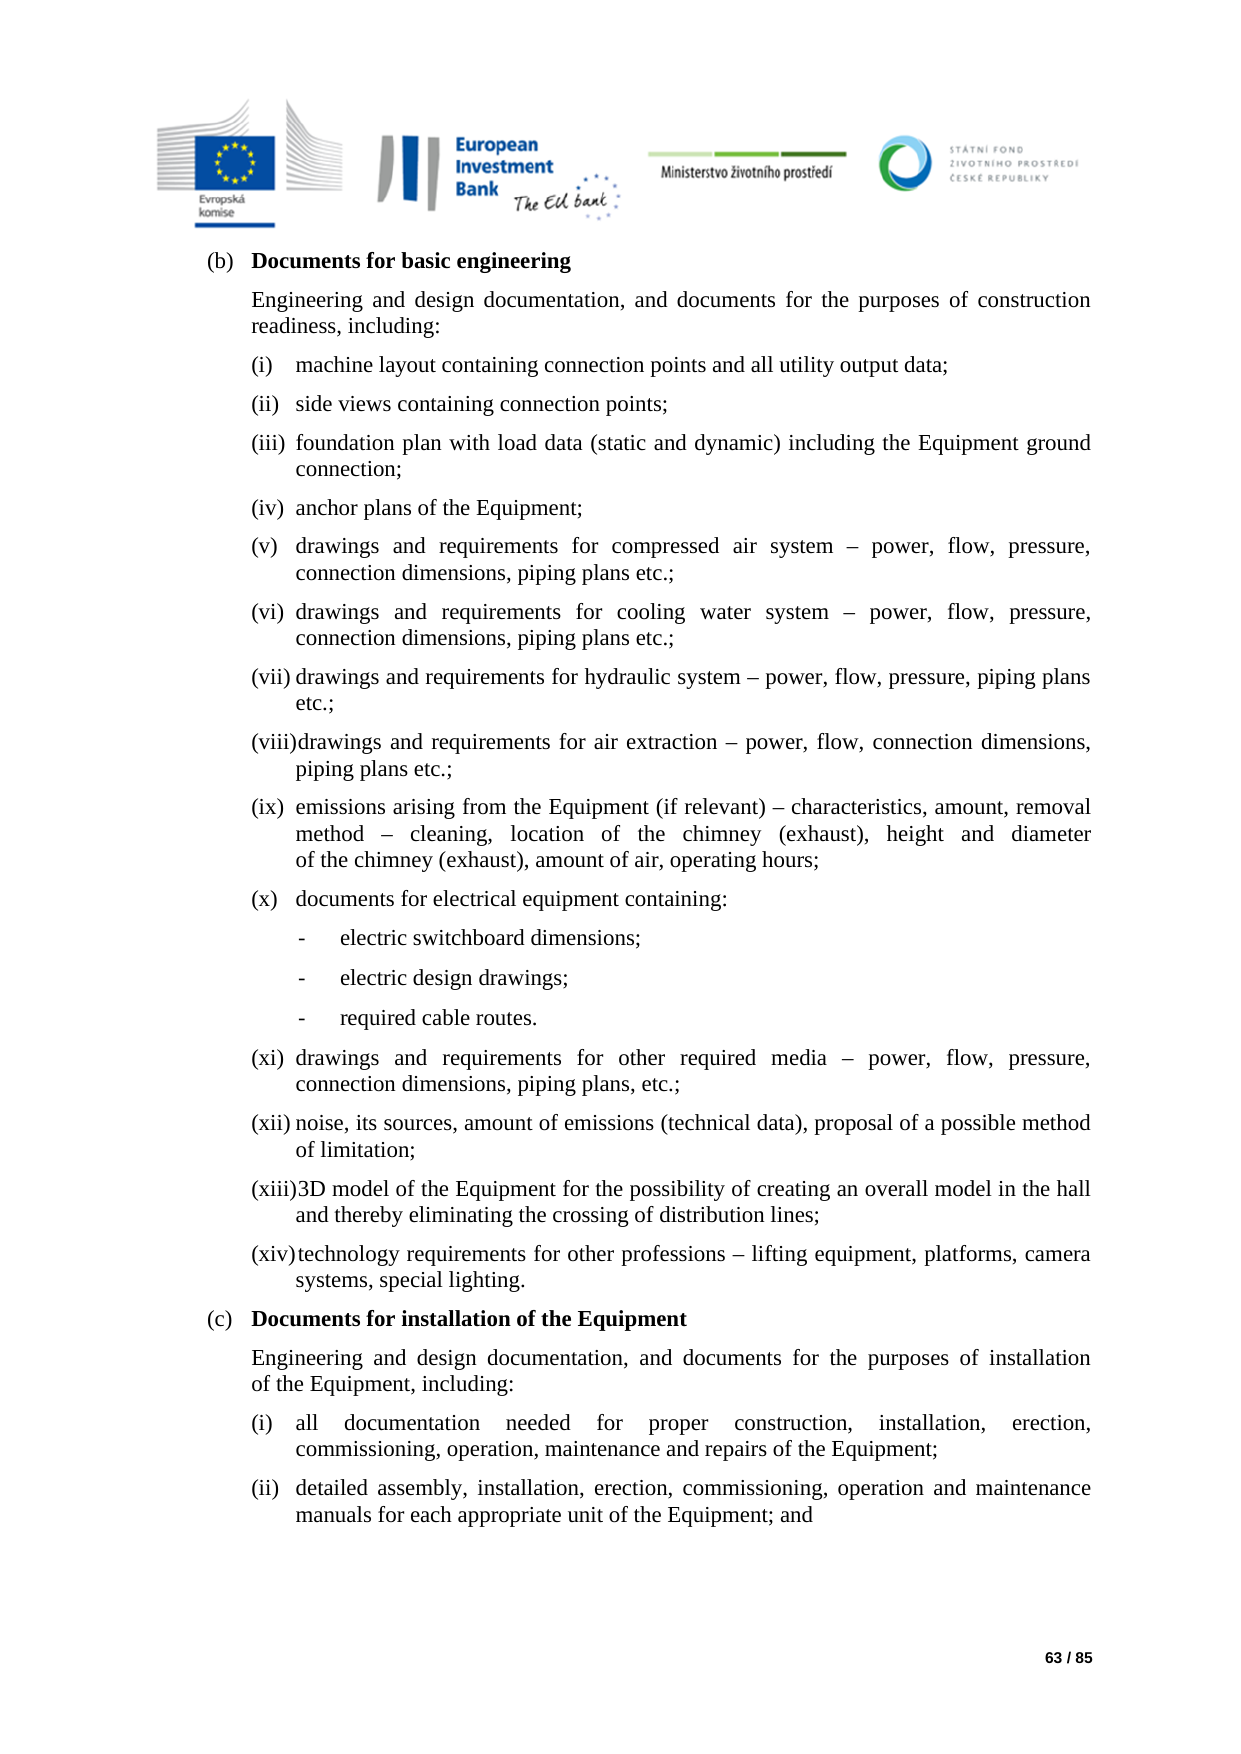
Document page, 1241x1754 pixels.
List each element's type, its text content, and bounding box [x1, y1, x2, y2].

text machine layout containing connection points and all utility output data; [251, 351, 1092, 377]
text documents for electrical equipment containing: [251, 885, 1092, 911]
text 3D model of the Equipment for the possibility of creating an overall model in the hall and thereby eliminating the crossing of distribution lines; [251, 1174, 1092, 1227]
text electric switchboard dimensions; [295, 924, 1092, 951]
text foundation plan with load data (static and dynamic) including the Equipment ground connection; [251, 428, 1092, 481]
text drawings and requirements for cooling water system – power, flow, pressure, connection dimensions, piping plans etc.; [251, 598, 1092, 651]
text Engineering and design documentation, and documents for the purposes of installation of the Equipment, including: [251, 1344, 1092, 1397]
text noise, its sources, amount of emissions (technical data), proposal of a possible method of limitation; [251, 1109, 1092, 1162]
picture [147, 87, 1093, 235]
text electric design drawings; [295, 964, 1092, 992]
text technology requirements for other professions – lifting equipment, platforms, camera systems, special lighting. [251, 1240, 1092, 1292]
text detailed assembly, installation, erection, commissioning, operation and maintenance manuals for each appropriate unit of the Equipment; and [251, 1474, 1092, 1527]
text Documents for basic engineering [207, 247, 1092, 273]
text required cable routes. [295, 1004, 1092, 1032]
text Documents for installation of the Equipment [207, 1305, 1092, 1331]
text emissions arising from the Equipment (if relevant) – characteristics, amount, removal method – cleaning, location of the chimney (exhaust), height and diameter of the chimney (exhaust), amount of air, operating hours; [251, 793, 1092, 872]
text drawings and requirements for air extraction – power, flow, connection dimensions, piping plans etc.; [251, 728, 1092, 781]
text drawings and requirements for other required media – power, flow, pressure, connection dimensions, piping plans, etc.; [251, 1044, 1092, 1097]
text side views containing connection points; [251, 390, 1092, 416]
text all documentation needed for proper construction, installation, erection, commissioning, operation, maintenance and repairs of the Equipment; [251, 1409, 1092, 1462]
text drawings and requirements for compressed air system – power, flow, pressure, connection dimensions, piping plans etc.; [251, 533, 1092, 585]
text Engineering and design documentation, and documents for the purposes of construction readiness, including: [251, 286, 1092, 338]
text drawings and requirements for hydraulic system – power, flow, pressure, piping plans etc.; [251, 663, 1092, 716]
text anchor plans of the Equipment; [251, 494, 1092, 520]
